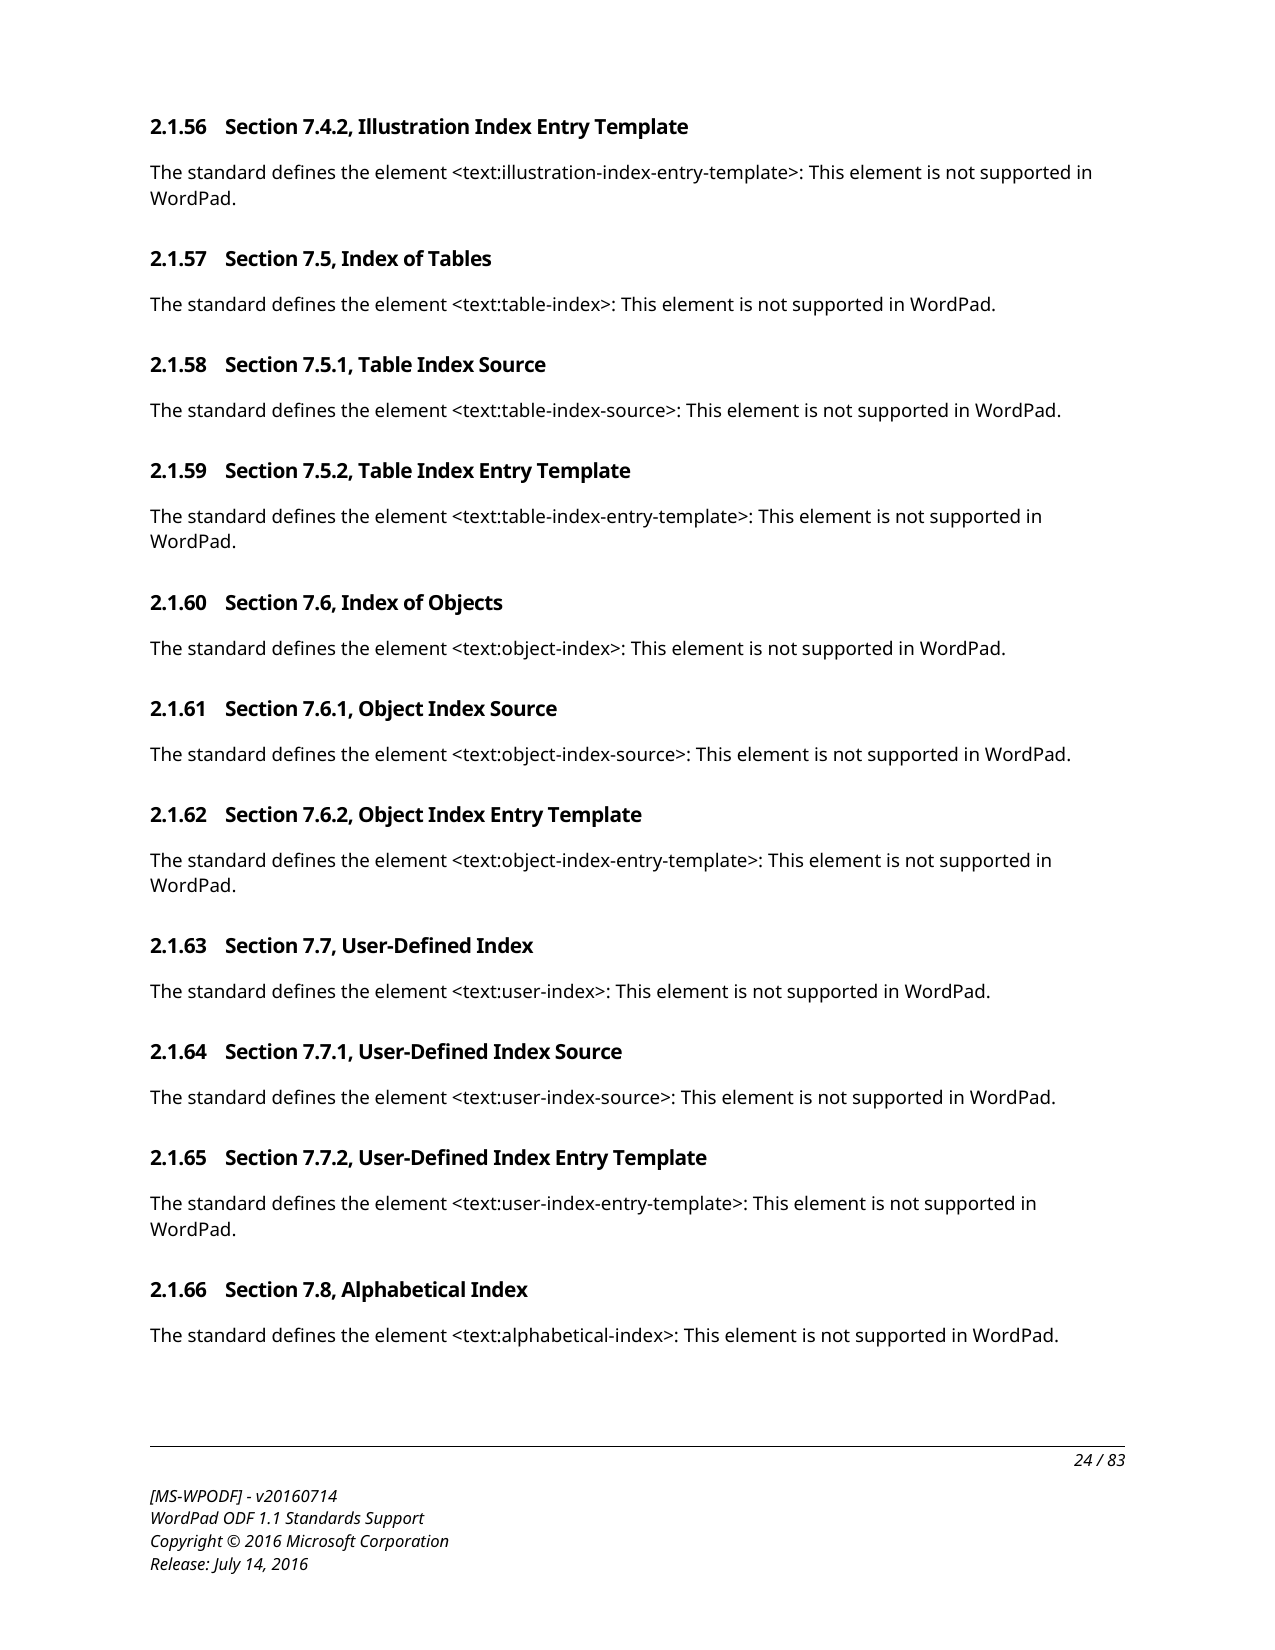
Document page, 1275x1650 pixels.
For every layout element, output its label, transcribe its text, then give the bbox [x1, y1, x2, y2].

text The standard defines the element <text:user-index-source>: This element is not supported in WordPad. [150, 1084, 1125, 1110]
text The standard defines the element <text:object-index>: This element is not supported in WordPad. [150, 635, 1125, 660]
subtitle Section 7.7, User-Defined Index [150, 931, 1125, 960]
subtitle Section 7.8, Alphabetical Index [150, 1275, 1125, 1303]
text The standard defines the element <text:user-index-entry-template>: This element is not supported in WordPad. [150, 1191, 1125, 1242]
subtitle Section 7.7.2, User-Defined Index Entry Template [150, 1143, 1125, 1172]
subtitle Section 7.6, Index of Objects [150, 588, 1125, 616]
subtitle Section 7.6.1, Object Index Source [150, 694, 1125, 722]
subtitle Section 7.5, Index of Tables [150, 244, 1125, 272]
subtitle Section 7.7.1, User-Defined Index Source [150, 1037, 1125, 1066]
subtitle Section 7.5.2, Table Index Entry Template [150, 456, 1125, 484]
subtitle Section 7.4.2, Illustration Index Entry Template [150, 112, 1125, 141]
text The standard defines the element <text:object-index-entry-template>: This element is not supported in WordPad. [150, 847, 1125, 898]
text The standard defines the element <text:alphabetical-index>: This element is not supported in WordPad. [150, 1322, 1125, 1348]
text The standard defines the element <text:table-index>: This element is not supported in WordPad. [150, 291, 1125, 317]
text The standard defines the element <text:table-index-source>: This element is not supported in WordPad. [150, 397, 1125, 423]
text The standard defines the element <text:object-index-source>: This element is not supported in WordPad. [150, 741, 1125, 766]
subtitle Section 7.6.2, Object Index Entry Template [150, 800, 1125, 828]
subtitle Section 7.5.1, Table Index Source [150, 350, 1125, 378]
text The standard defines the element <text:user-index>: This element is not supported in WordPad. [150, 978, 1125, 1004]
text The standard defines the element <text:table-index-entry-template>: This element is not supported in WordPad. [150, 503, 1125, 554]
text The standard defines the element <text:illustration-index-entry-template>: This element is not supported in WordPad. [150, 160, 1125, 211]
